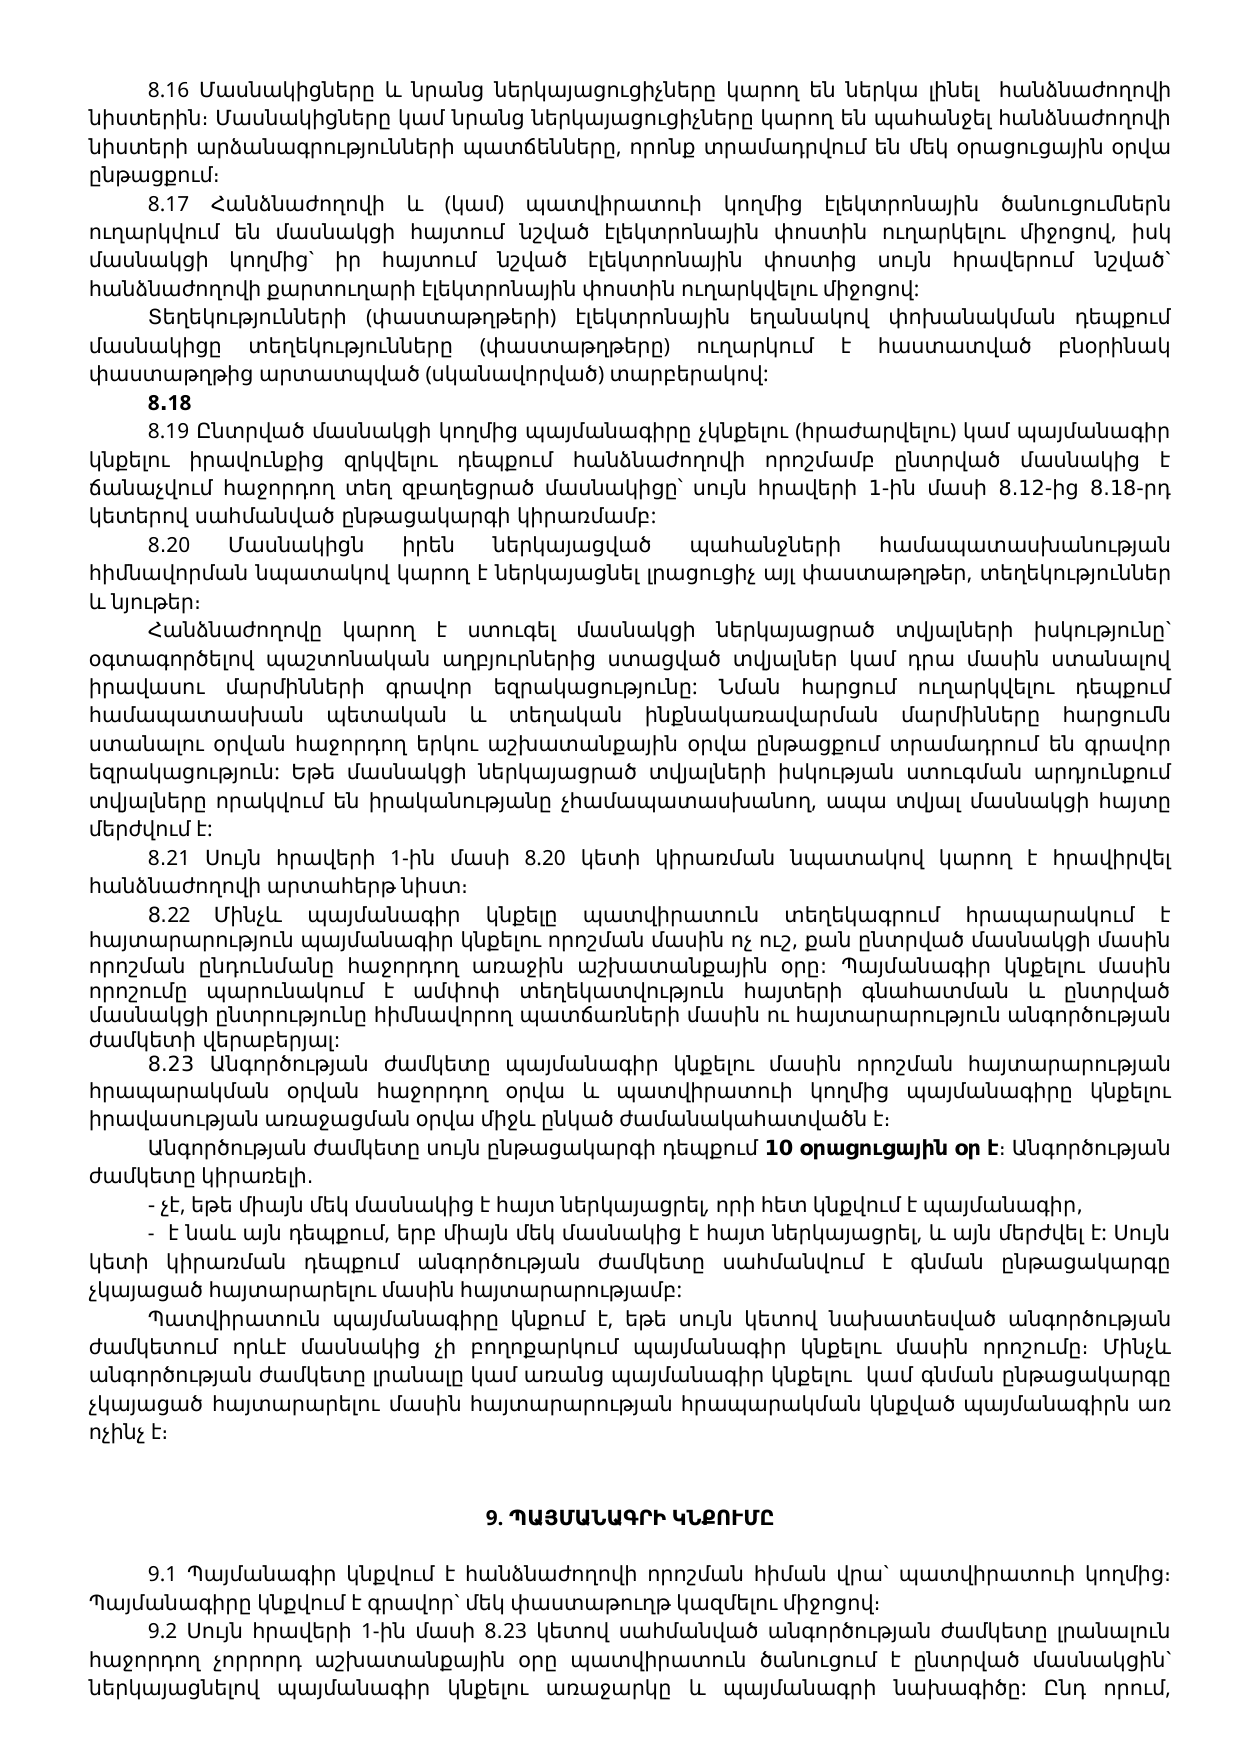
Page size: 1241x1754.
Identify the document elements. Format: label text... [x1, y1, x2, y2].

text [89, 1616, 1171, 1702]
text - չէ, եթե միայն մեկ մասնակից է հայտ ներկայացրել, որի հետ կնքվում է պայմանագիր, [89, 1190, 1171, 1218]
text Հանձնաժողովը կարող է ստուգել մասնակցի ներկայացրած տվյալների իսկությունը` օգտագործելով պաշտոնական աղբյուրներից ստացված տվյալներ կամ դրա մասին ստանալով իրավասու մարմինների գրավոր եզրակացությունը: Նման հարցում ուղարկվելու դեպքում համապատասխան պետական և տեղական ինքնակառավարման մարմինները հարցումն ստանալու օրվան հաջորդող երկու աշխատանքային օրվա ընթացքում տրամադրում են գրավոր եզրակացություն: Եթե մասնակցի ներկայացրած տվյալների իսկության ստուգման արդյունքում տվյալները որակվում են իրականությանը չհամապատասխանող, ապա տվյալ մասնակցի հայտը մերժվում է: [89, 615, 1171, 843]
text 8.23 Անգործության ժամկետը պայմանագիր կնքելու մասին որոշման հայտարարության հրապարակման օրվան հաջորդող օրվա և պատվիրատուի կողմից պայմանագիրը կնքելու իրավասության առաջացման օրվա միջև ընկած ժամանակահատվածն է։ [89, 1052, 1171, 1133]
text 8.19 Ընտրված մասնակցի կողմից պայմանագիրը չկնքելու (հրաժարվելու) կամ պայմանագիր կնքելու իրավունքից զրկվելու դեպքում հանձնաժողովի որոշմամբ ընտրված մասնակից է ճանաչվում հաջորդող տեղ զբաղեցրած մասնակիցը՝ սույն հրավերի 1-ին մասի 8.12-ից 8.18-րդ կետերով սահմանված ընթացակարգի կիրառմամբ: [89, 416, 1171, 530]
text 8.20 Մասնակիցն իրեն ներկայացված պահանջների համապատասխանության հիմնավորման նպատակով կարող է ներկայացնել լրացուցիչ այլ փաստաթղթեր, տեղեկություններ և նյութեր։ [89, 530, 1171, 615]
text Տեղեկությունների (փաստաթղթերի) էլեկտրոնային եղանակով փոխանակման դեպքում մասնակիցը տեղեկությունները (փաստաթղթերը) ուղարկում է հաստատված բնօրինակ փաստաթղթից արտատպված (սկանավորված) տարբերակով: [89, 302, 1171, 388]
text 8.16 Մասնակիցները և նրանց ներկայացուցիչները կարող են ներկա լինել հանձնաժողովի նիստերին։ Մասնակիցները կամ նրանց ներկայացուցիչները կարող են պահանջել հանձնաժողովի նիստերի արձանագրությունների պատճենները, որոնք տրամադրվում են մեկ օրացուցային օրվա ընթացքում։ [89, 75, 1171, 189]
text 8.21 Սույն հրավերի 1-ին մասի 8.20 կետի կիրառման նպատակով կարող է հրավիրվել հանձնաժողովի արտահերթ նիստ։ [89, 843, 1171, 900]
text 8.17 Հանձնաժողովի և (կամ) պատվիրատուի կողմից էլեկտրոնային ծանուցումներն ուղարկվում են մասնակցի հայտում նշված էլեկտրոնային փոստին ուղարկելու միջոցով, իսկ մասնակցի կողմից` իր հայտում նշված էլեկտրոնային փոստից սույն հրավերում նշված` հանձնաժողովի քարտուղարի էլեկտրոնային փոստին ուղարկվելու միջոցով: [89, 189, 1171, 302]
text Անգործության ժամկետը սույն ընթացակարգի դեպքում 10 օրացուցային օր է։ Անգործության ժամկետը կիրառելի. [89, 1133, 1171, 1190]
text - է նաև այն դեպքում, երբ միայն մեկ մասնակից է հայտ ներկայացրել, և այն մերժվել է: Սույն կետի կիրառման դեպքում անգործության ժամկետը սահմանվում է գնման ընթացակարգը չկայացած հայտարարելու մասին հայտարարությամբ: [89, 1218, 1171, 1304]
text 8.18 [89, 388, 1171, 416]
text Պատվիրատուն պայմանագիրը կնքում է, եթե սույն կետով նախատեսված անգործության ժամկետում որևէ մասնակից չի բողոքարկում պայմանագիր կնքելու մասին որոշումը։ Մինչև անգործության ժամկետը լրանալը կամ առանց պայմանագիր կնքելու կամ գնման ընթացակարգը չկայացած հայտարարելու մասին հայտարարության հրապարակման կնքված պայմանագիրն առ ոչինչ է։ [89, 1304, 1171, 1446]
text 9. ՊԱՅՄԱՆԱԳՐԻ ԿՆՔՈՒՄԸ [89, 1503, 1171, 1531]
text 8.22 Մինչև պայմանագիր կնքելը պատվիրատուն տեղեկագրում հրապարակում է հայտարարություն պայմանագիր կնքելու որոշման մասին ոչ ուշ, քան ընտրված մասնակցի մասին որոշման ընդունմանը հաջորդող առաջին աշխատանքային օրը: Պայմանագիր կնքելու մասին որոշումը պարունակում է ամփոփ տեղեկատվություն հայտերի գնահատման և ընտրված մասնակցի ընտրությունը հիմնավորող պատճառների մասին ու հայտարարություն անգործության ժամկետի վերաբերյալ: [89, 900, 1171, 1052]
text 9.1 Պայմանագիր կնքվում է հանձնաժողովի որոշման հիման վրա` պատվիրատուի կողմից։ Պայմանագիրը կնքվում է գրավոր` մեկ փաստաթուղթ կազմելու միջոցով։ [89, 1559, 1171, 1616]
